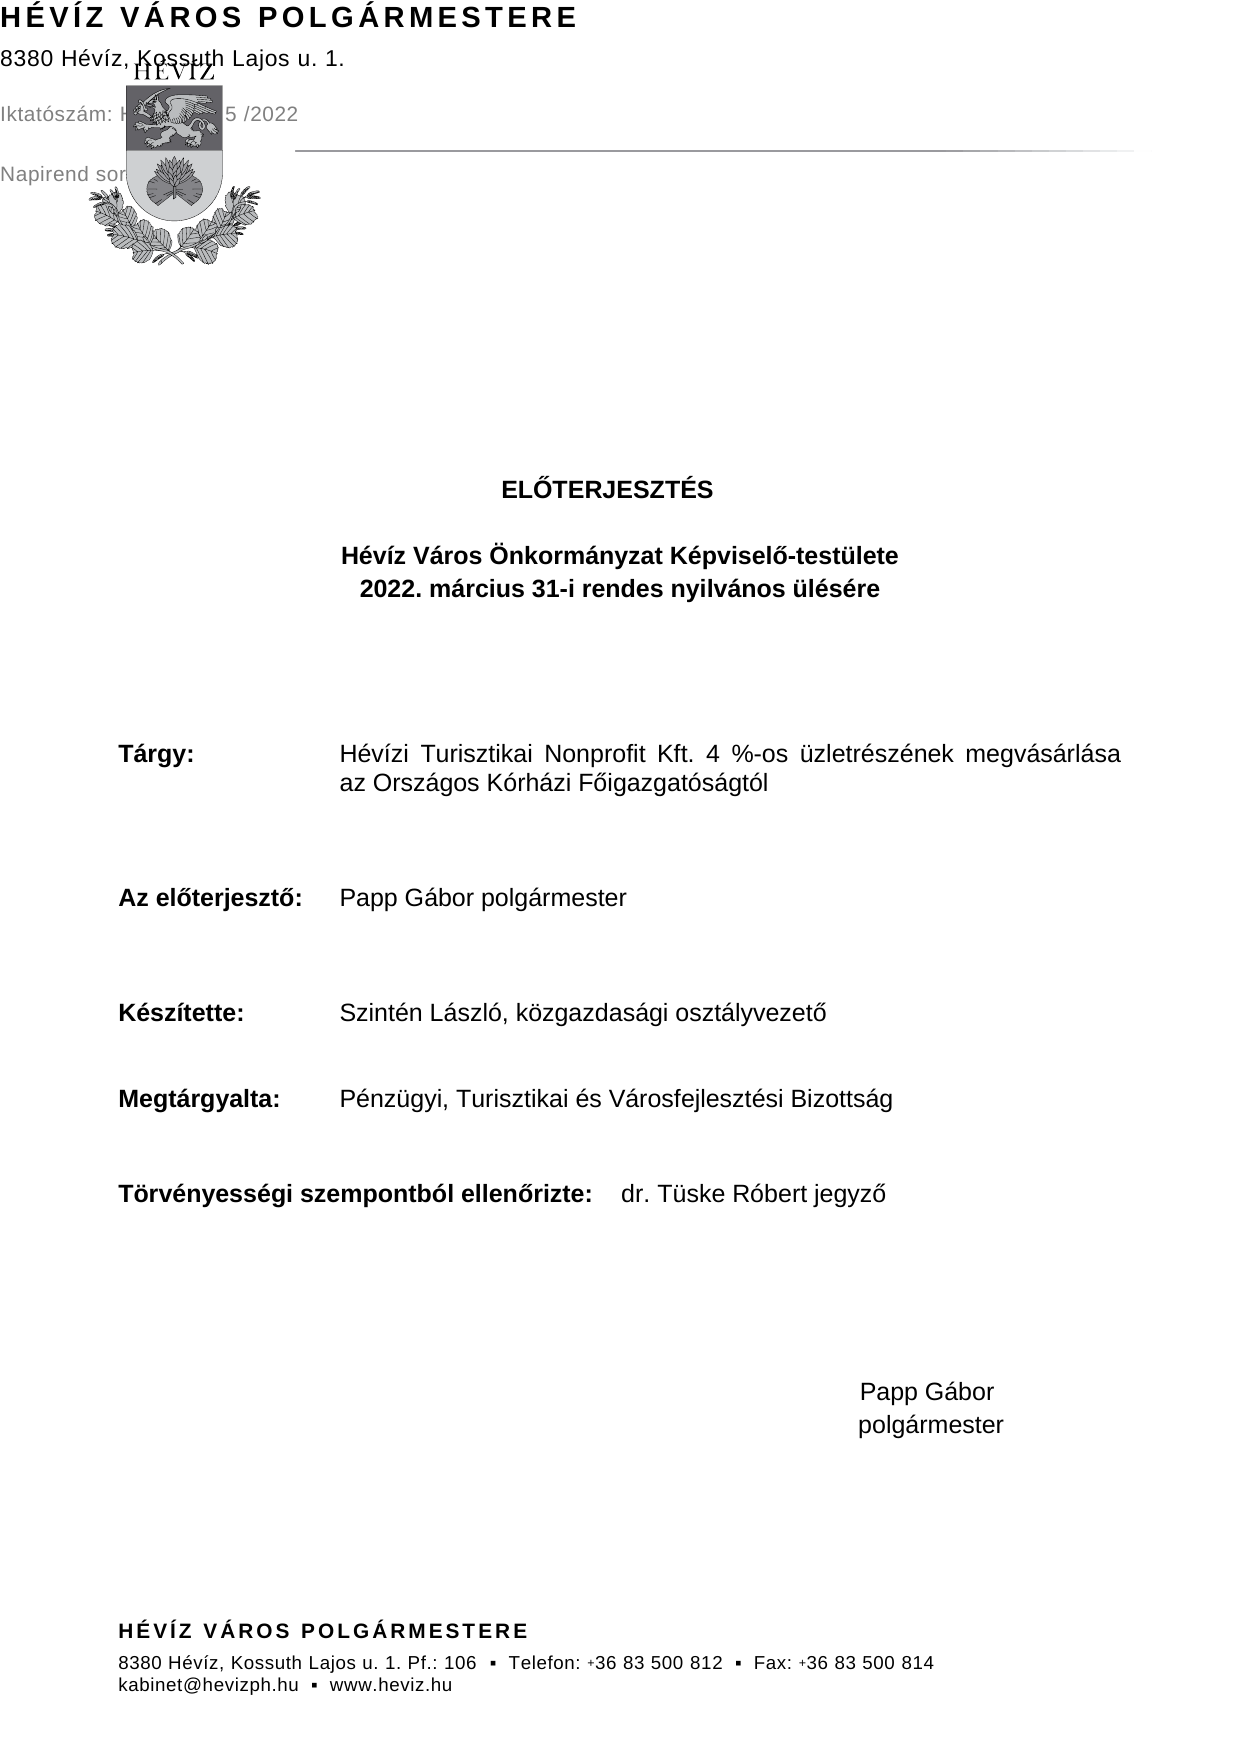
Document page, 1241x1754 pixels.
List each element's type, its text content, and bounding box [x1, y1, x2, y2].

text Hévíz Város Önkormányzat Képviselő-testülete [118, 541, 1122, 570]
text Papp Gábor [118, 1377, 1122, 1405]
text 2022. március 31-i rendes nyilvános ülésére [118, 574, 1122, 603]
text Az előterjesztő: polgármester [118, 883, 1122, 912]
text ELŐTERJESZTÉS [118, 475, 1122, 504]
text polgármester [118, 1409, 1122, 1438]
text Megtárgyalta: Pénzügyi, Turisztikai és Városfejlesztési Bizottság [118, 1084, 1122, 1113]
text Készítette: Szintén László, közgazdasági osztályvezető [118, 998, 1122, 1027]
text Törvényességi szempontból ellenőrizte: dr. Tüske Róbert jegyző [118, 1179, 1122, 1208]
text Tárgy: Hévízi Turisztikai Nonprofit Kft. 4 %-os üzletrészének megvásárlása az Országos Kórházi Főigazgatóságtól [118, 739, 1122, 797]
